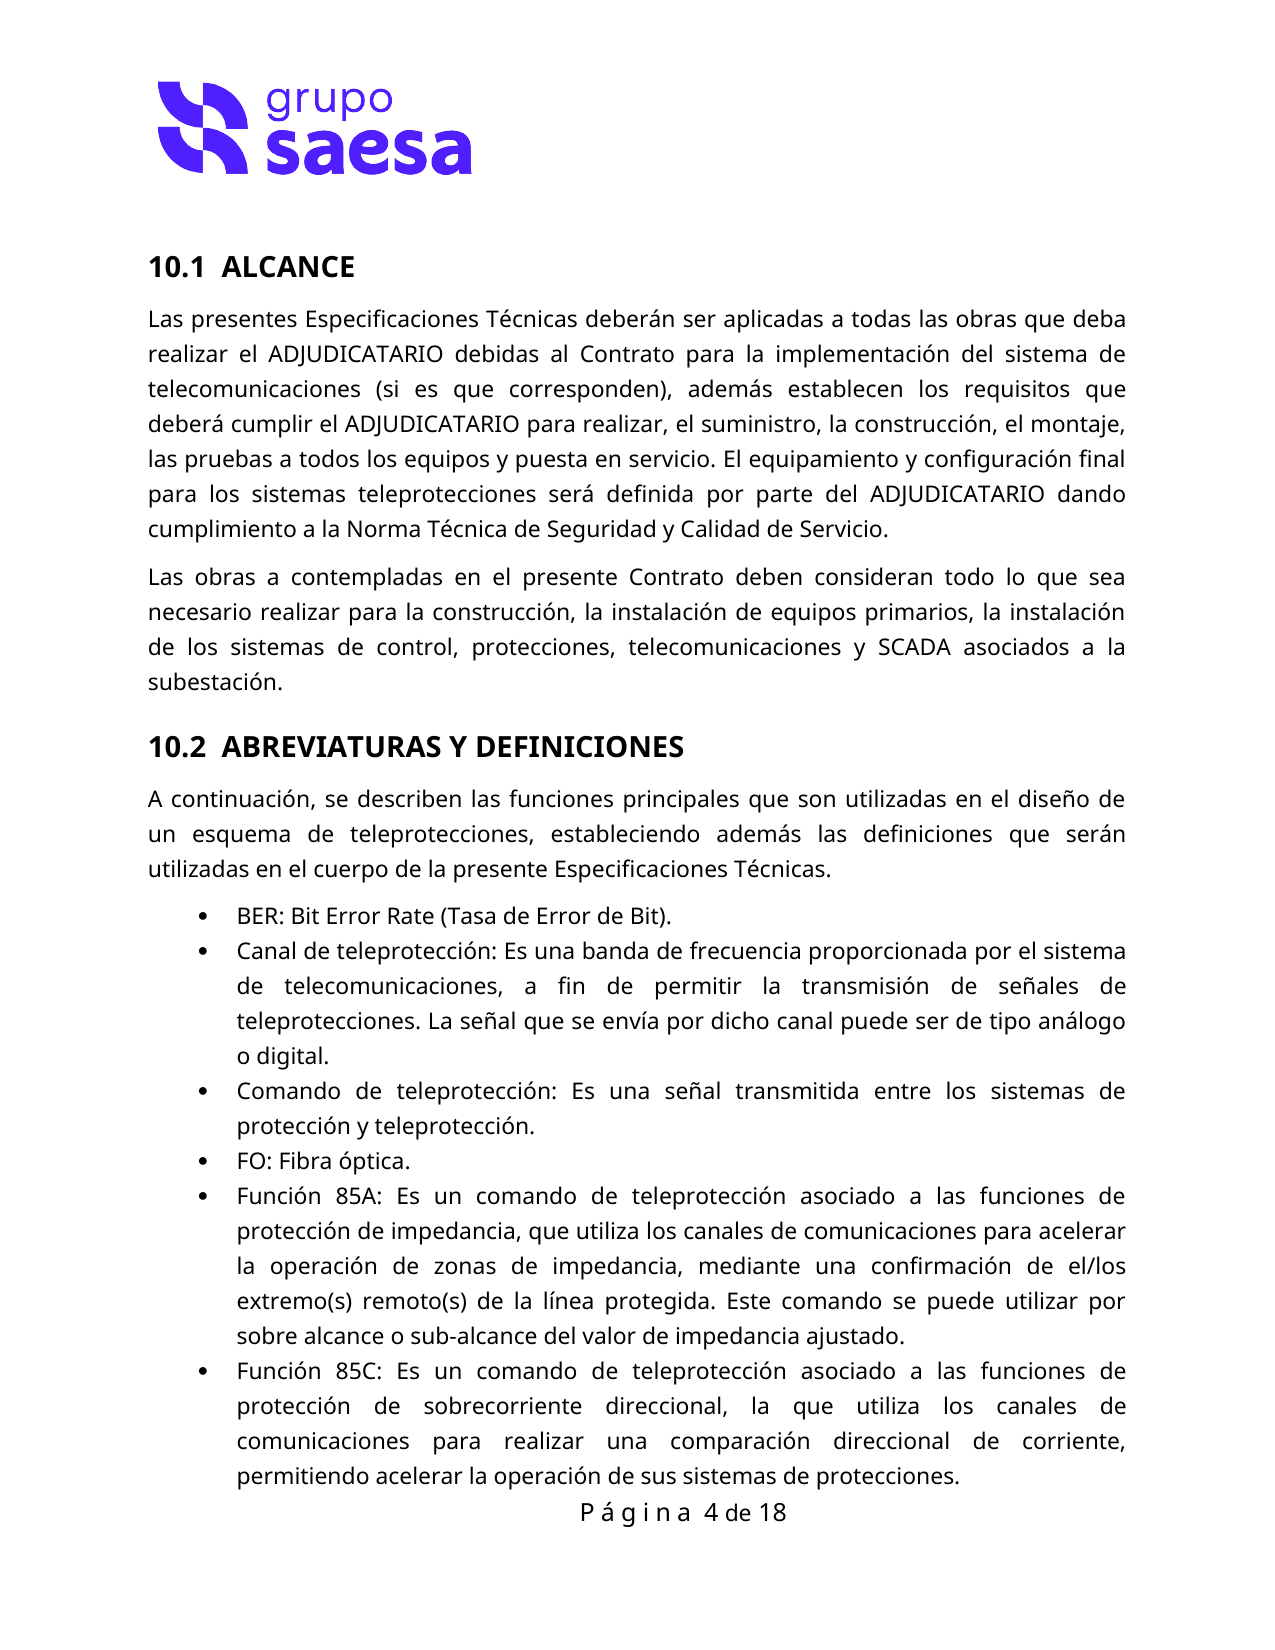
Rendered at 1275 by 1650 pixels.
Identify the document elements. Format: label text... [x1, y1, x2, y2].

text Las obras a contempladas en el presente Contrato deben consideran todo lo que sea necesario realizar para la construcción, la instalación de equipos primarios, la instalación de los sistemas de control, protecciones, telecomunicaciones y SCADA asociados a la subestación. [148, 561, 1127, 697]
picture [147, 73, 481, 178]
text A continuación, se describen las funciones principales que son utilizadas en el diseño de un esquema de teleprotecciones, estableciendo además las definiciones que serán utilizadas en el cuerpo de la presente Especificaciones Técnicas. [148, 783, 1127, 884]
list Función 85C: Es un comando de teleprotección asociado a las funciones de protección de sobrecorriente direccional, la que utiliza los canales de comunicaciones para realizar una comparación direccional de corriente, permitiendo acelerar la operación de sus sistemas de protecciones. [199, 1355, 1127, 1491]
subtitle ABREVIATURAS Y DEFINICIONES [148, 726, 1127, 766]
list Función 85A: Es un comando de teleprotección asociado a las funciones de protección de impedancia, que utiliza los canales de comunicaciones para acelerar la operación de zonas de impedancia, mediante una confirmación de el/los extremo(s) remoto(s) de la línea protegida. Este comando se puede utilizar por sobre alcance o sub-alcance del valor de impedancia ajustado. [199, 1180, 1127, 1351]
list Canal de teleprotección: Es una banda de frecuencia proporcionada por el sistema de telecomunicaciones, a fin de permitir la transmisión de señales de teleprotecciones. La señal que se envía por dicho canal puede ser de tipo análogo o digital. [199, 935, 1127, 1071]
list BER: Bit Error Rate (Tasa de Error de Bit). [199, 900, 1127, 931]
subtitle ALCANCE [148, 246, 1127, 286]
list Comando de teleprotección: Es una señal transmitida entre los sistemas de protección y teleprotección. [199, 1075, 1127, 1141]
list FO: Fibra óptica. [199, 1145, 1127, 1176]
text Las presentes Especificaciones Técnicas deberán ser aplicadas a todas las obras que deba realizar el ADJUDICATARIO debidas al Contrato para la implementación del sistema de telecomunicaciones (si es que corresponden), además establecen los requisitos que deberá cumplir el ADJUDICATARIO para realizar, el suministro, la construcción, el montaje, las pruebas a todos los equipos y puesta en servicio. El equipamiento y configuración final para los sistemas teleprotecciones será definida por parte del ADJUDICATARIO dando cumplimiento a la Norma Técnica de Seguridad y Calidad de Servicio. [148, 303, 1127, 544]
